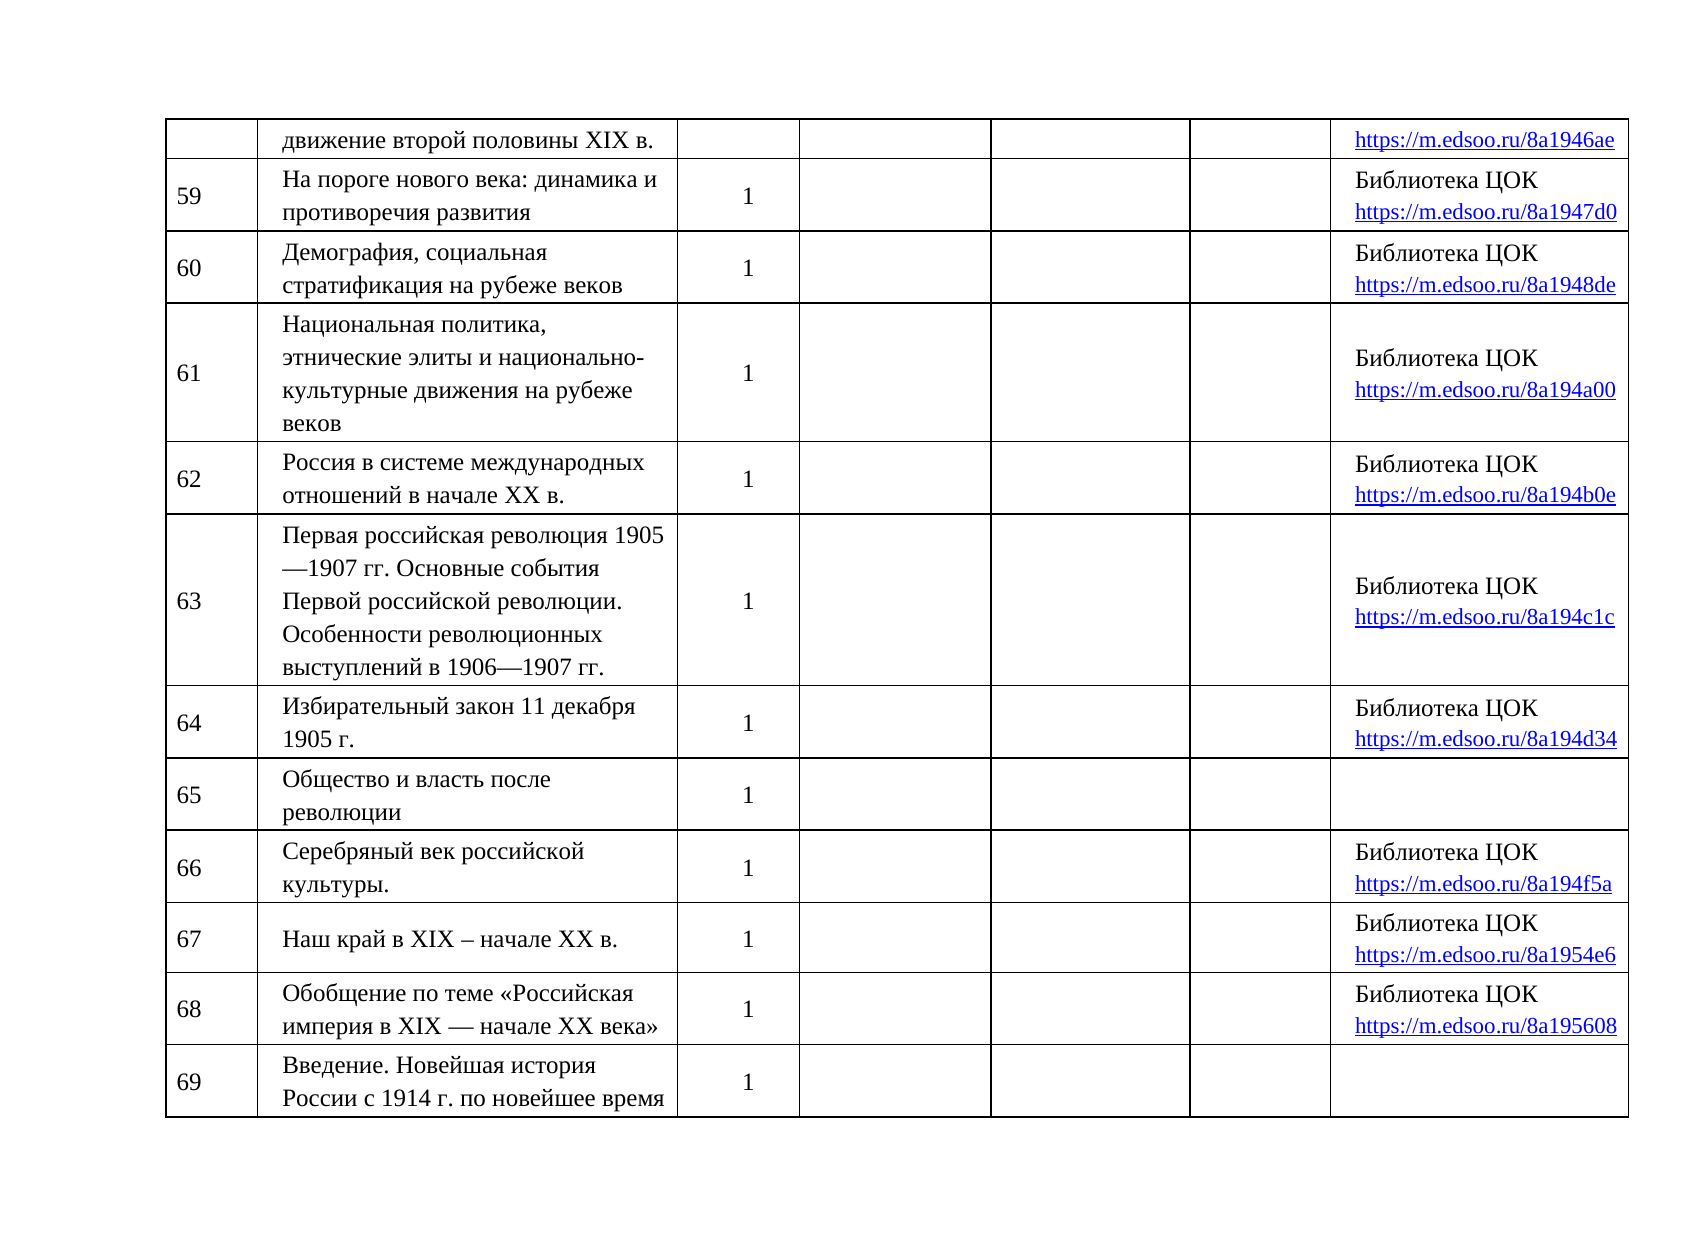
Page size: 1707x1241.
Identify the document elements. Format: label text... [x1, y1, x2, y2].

table_cell Демография, социальная стратификация на рубеже веков [258, 232, 677, 302]
table_cell [992, 159, 1189, 230]
table_cell [1191, 304, 1330, 441]
table_cell [1191, 515, 1330, 684]
table_cell Введение. Новейшая история России с 1914 г. по новейшее время [258, 1045, 677, 1116]
table_cell [800, 159, 990, 230]
table_cell 61 [167, 304, 257, 441]
table_cell 1 [678, 831, 799, 902]
table_cell [800, 759, 990, 829]
table_cell [1191, 159, 1330, 230]
table_cell 59 [167, 159, 257, 230]
table_cell [992, 304, 1189, 441]
table_cell [800, 515, 990, 684]
table_cell [800, 973, 990, 1044]
table_cell Россия в системе международных отношений в начале XX в. [258, 442, 677, 513]
table_cell [992, 903, 1189, 971]
table_cell Наш край в XIX ‒ начале ХХ в. [258, 903, 677, 971]
table_cell Первая российская революция 1905—1907 гг. Основные события Первой российской революции. Особенности революционных выступлений в 1906—1907 гг. [258, 515, 677, 684]
table_cell [1191, 759, 1330, 829]
table_cell 58 [167, 120, 257, 157]
table_cell 1 [678, 159, 799, 230]
table_cell [992, 120, 1189, 157]
table_cell [800, 903, 990, 971]
table_cell Серебряный век российской культуры. [258, 831, 677, 902]
table_cell 1 [678, 759, 799, 829]
table_cell [800, 232, 990, 302]
table_cell Библиотека ЦОК https://m.edsoo.ru/8a1954e6 [1331, 903, 1628, 971]
table_cell [1191, 1045, 1330, 1116]
table_cell [800, 442, 990, 513]
table_cell 63 [167, 515, 257, 684]
table_cell Библиотека ЦОК https://m.edsoo.ru/8a194d34 [1331, 686, 1628, 757]
table_cell 69 [167, 1045, 257, 1116]
table_cell Национальная политика, этнические элиты и национально-культурные движения на рубеже веков [258, 304, 677, 441]
table_cell Библиотека ЦОК https://m.edsoo.ru/8a194a00 [1331, 304, 1628, 441]
table_cell 1 [678, 515, 799, 684]
table_cell 1 [678, 120, 799, 157]
table_cell [800, 831, 990, 902]
table_cell 60 [167, 232, 257, 302]
table_cell 1 [678, 304, 799, 441]
table_cell [992, 831, 1189, 902]
table_cell 1 [678, 1045, 799, 1116]
table_cell 1 [678, 442, 799, 513]
table_cell [992, 515, 1189, 684]
table_cell [992, 442, 1189, 513]
table_cell Библиотека ЦОК https://m.edsoo.ru/8a194b0e [1331, 442, 1628, 513]
table_cell Общество и власть после революции [258, 759, 677, 829]
table_cell Библиотека ЦОК https://m.edsoo.ru/8a194c1c [1331, 515, 1628, 684]
table_cell 62 [167, 442, 257, 513]
table_cell 64 [167, 686, 257, 757]
table_cell Библиотека ЦОК https://m.edsoo.ru/8a1948de [1331, 232, 1628, 302]
table_cell [992, 759, 1189, 829]
table_cell [992, 686, 1189, 757]
table_cell [992, 232, 1189, 302]
table_cell [1191, 120, 1330, 157]
table_cell 65 [167, 759, 257, 829]
table_cell 1 [678, 232, 799, 302]
table_cell 1 [678, 903, 799, 971]
table_cell 66 [167, 831, 257, 902]
table_cell [1191, 973, 1330, 1044]
table_cell Библиотека ЦОК https://m.edsoo.ru/8a1947d0 [1331, 159, 1628, 230]
table_cell [992, 1045, 1189, 1116]
table_cell [1191, 232, 1330, 302]
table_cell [258, 120, 677, 157]
table_cell [1331, 1045, 1628, 1116]
table_cell [800, 1045, 990, 1116]
table_cell [1191, 686, 1330, 757]
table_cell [1331, 120, 1628, 157]
table_cell 1 [678, 973, 799, 1044]
table_cell На пороге нового века: динамика и противоречия развития [258, 159, 677, 230]
table_cell [1191, 903, 1330, 971]
table_cell [800, 120, 990, 157]
table_cell Избирательный закон 11 декабря 1905 г. [258, 686, 677, 757]
table_cell [992, 973, 1189, 1044]
table_cell 67 [167, 903, 257, 971]
table_cell [800, 304, 990, 441]
table_cell [1191, 442, 1330, 513]
table_cell Обобщение по теме «Российская империя в XIX — начале XX века» [258, 973, 677, 1044]
table_cell [1331, 759, 1628, 829]
table_cell [1191, 831, 1330, 902]
table_cell [800, 686, 990, 757]
table_cell Библиотека ЦОК https://m.edsoo.ru/8a194f5a [1331, 831, 1628, 902]
table_cell 1 [678, 686, 799, 757]
table_cell Библиотека ЦОК https://m.edsoo.ru/8a195608 [1331, 973, 1628, 1044]
table_cell 68 [167, 973, 257, 1044]
